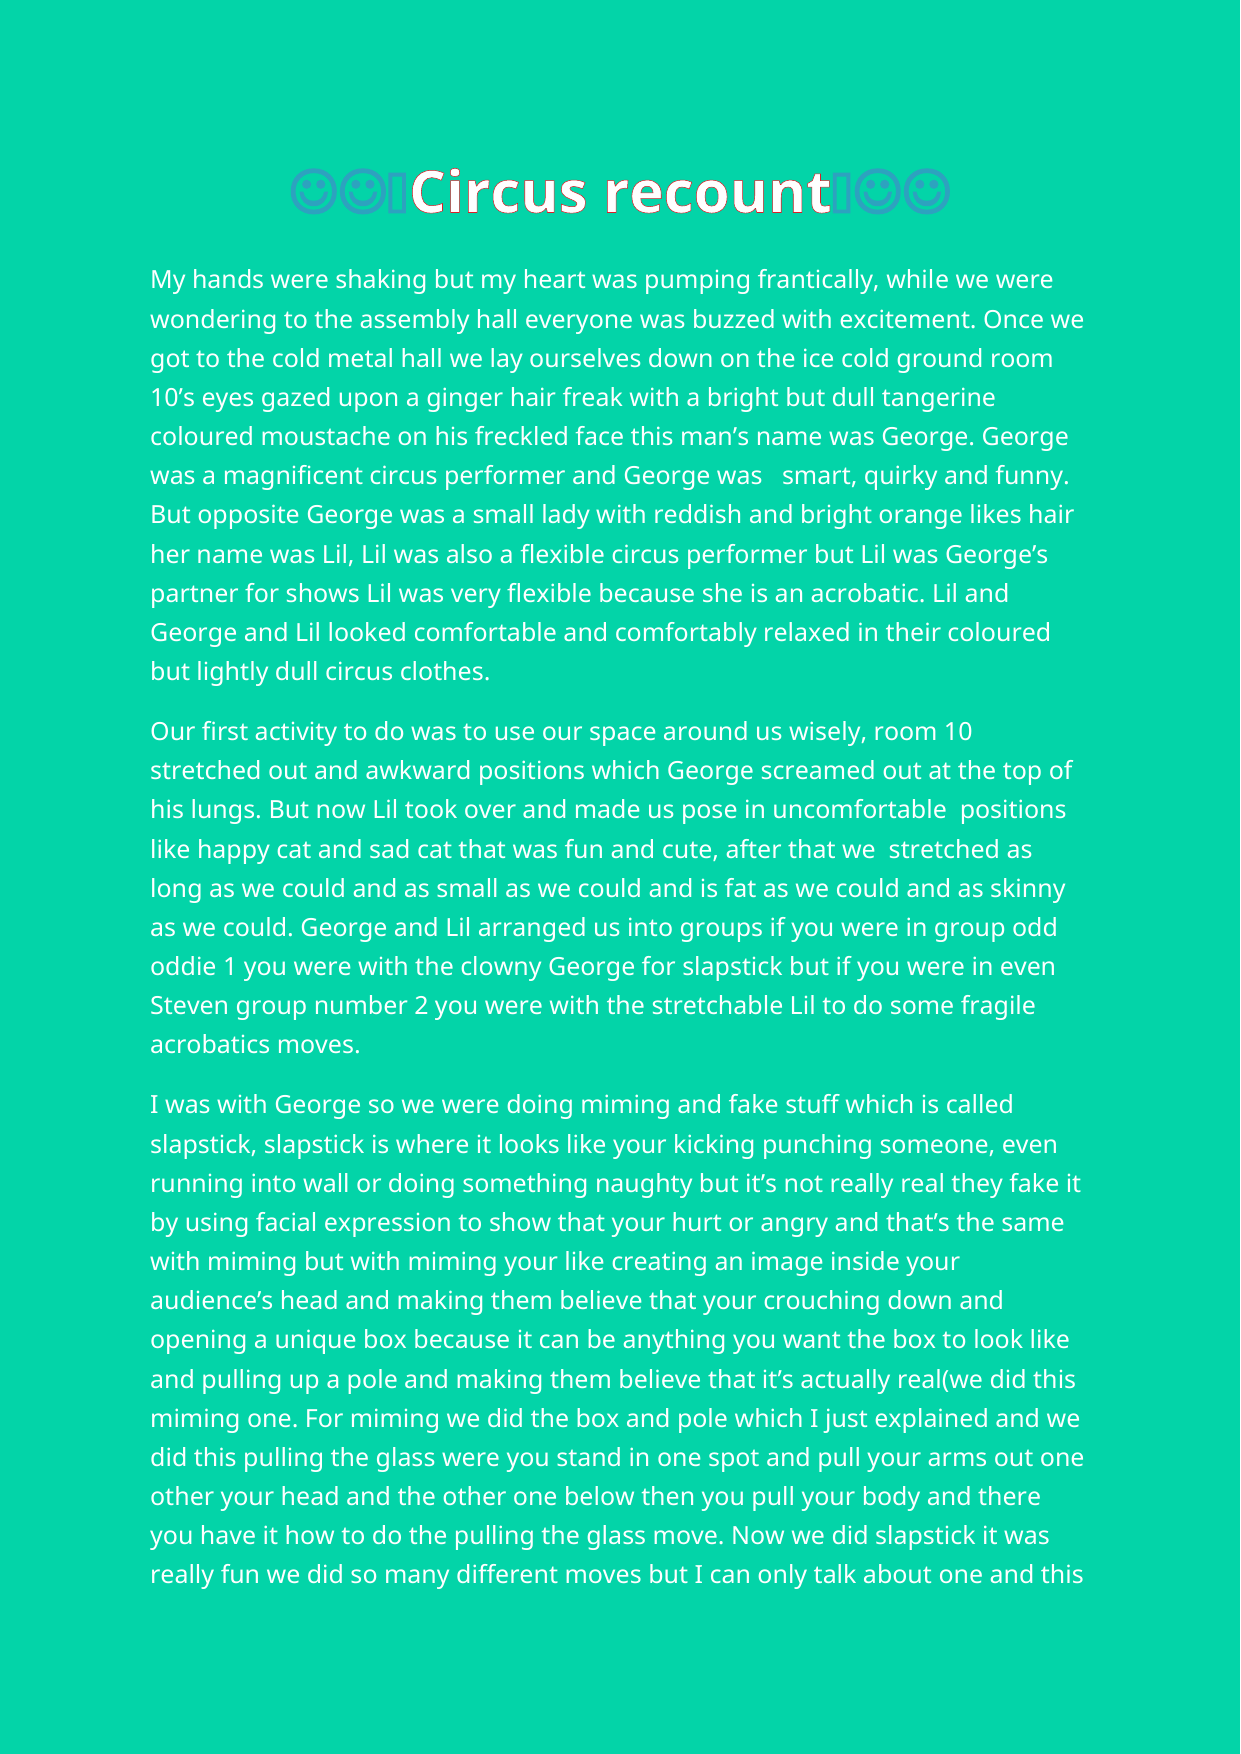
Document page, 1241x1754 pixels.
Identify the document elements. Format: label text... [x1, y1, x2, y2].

text My hands were shaking but my heart was pumping frantically, while we were wondering to the assembly hall everyone was buzzed with excitement. Once we got to the cold metal hall we lay ourselves down on the ice cold ground room 10’s eyes gazed upon a ginger hair freak with a bright but dull tangerine coloured moustache on his freckled face this man’s name was George. George was a magnificent circus performer and George was smart, quirky and funny. But opposite George was a small lady with reddish and bright orange likes hair her name was Lil, Lil was also a flexible circus performer but Lil was George’s partner for shows Lil was very flexible because she is an acrobatic. Lil and George and Lil looked comfortable and comfortably relaxed in their coloured but lightly dull circus clothes. [150, 262, 1090, 688]
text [150, 1087, 1090, 1591]
text Circus recount [150, 150, 1090, 229]
text Our first activity to do was to use our space around us wisely, room 10 stretched out and awkward positions which George screamed out at the top of his lungs. But now Lil took over and made us pose in uncomfortable positions like happy cat and sad cat that was fun and cute, after that we stretched as long as we could and as small as we could and is fat as we could and as skinny as we could. George and Lil arranged us into groups if you were in group odd oddie 1 you were with the clowny George for slapstick but if you were in even Steven group number 2 you were with the stretchable Lil to do some fragile acrobatics moves. [150, 714, 1090, 1061]
